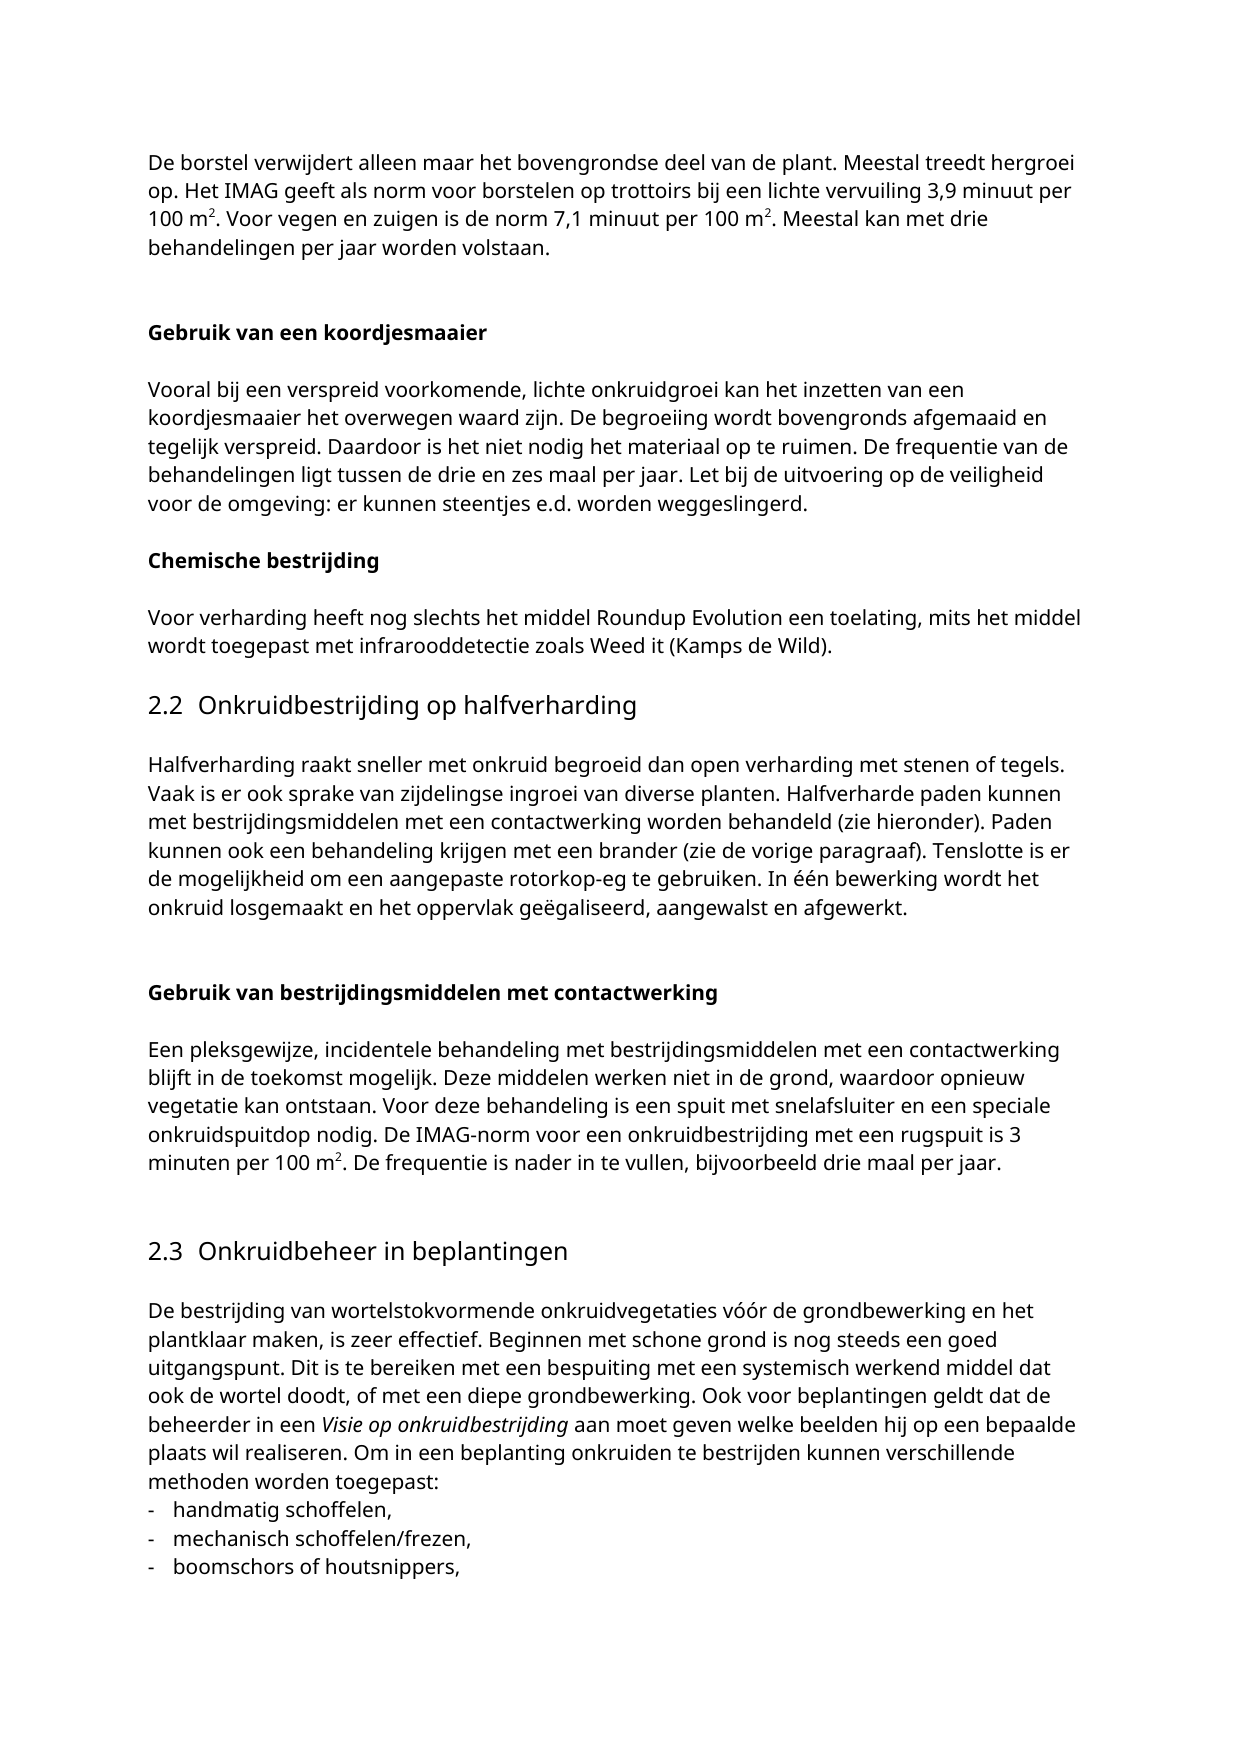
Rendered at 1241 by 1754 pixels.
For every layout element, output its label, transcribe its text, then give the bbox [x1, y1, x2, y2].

text Voor verharding heeft nog slechts het middel Roundup Evolution een toelating, mits het middel wordt toegepast met infrarooddetectie zoals Weed it (Kamps de Wild). [148, 603, 1093, 659]
text - handmatig schoffelen, [148, 1495, 1093, 1524]
text - mechanisch schoffelen/frezen, [148, 1524, 1093, 1552]
text Een pleksgewijze, incidentele behandeling met bestrijdingsmiddelen met een contactwerking blijft in de toekomst mogelijk. Deze middelen werken niet in de grond, waardoor opnieuw vegetatie kan ontstaan. Voor deze behandeling is een spuit met snelafsluiter en een speciale onkruidspuitdop nodig. De IMAG-norm voor een onkruidbestrijding met een rugspuit is 3 minuten per 100 m2. De frequentie is nader in te vullen, bijvoorbeeld drie maal per jaar. [148, 1035, 1093, 1177]
subtitle Chemische bestrijding [148, 546, 1093, 574]
text Gebruik van een koordjesmaaier [148, 318, 1093, 347]
text Halfverharding raakt sneller met onkruid begroeid dan open verharding met stenen of tegels. Vaak is er ook sprake van zijdelingse ingroei van diverse planten. Halfverharde paden kunnen met bestrijdingsmiddelen met een contactwerking worden behandeld (zie hieronder). Paden kunnen ook een behandeling krijgen met een brander (zie de vorige paragraaf). Tenslotte is er de mogelijkheid om een aangepaste rotorkop-eg te gebruiken. In één bewerking wordt het onkruid losgemaakt en het oppervlak geëgaliseerd, aangewalst en afgewerkt. [148, 750, 1093, 921]
text De bestrijding van wortelstokvormende onkruidvegetaties vóór de grondbewerking en het plantklaar maken, is zeer effectief. Beginnen met schone grond is nog steeds een goed uitgangspunt. Dit is te bereiken met een bespuiting met een systemisch werkend middel dat ook de wortel doodt, of met een diepe grondbewerking. Ook voor beplantingen geldt dat de beheerder in een Visie op onkruidbestrijding aan moet geven welke beelden hij op een bepaalde plaats wil realiseren. Om in een beplanting onkruiden te bestrijden kunnen verschillende methoden worden toegepast: [148, 1296, 1093, 1495]
text De borstel verwijdert alleen maar het bovengrondse deel van de plant. Meestal treedt hergroei op. Het IMAG geeft als norm voor borstelen op trottoirs bij een lichte vervuiling 3,9 minuut per 100 m2. Voor vegen en zuigen is de norm 7,1 minuut per 100 m2. Meestal kan met drie behandelingen per jaar worden volstaan. [148, 148, 1093, 261]
text Vooral bij een verspreid voorkomende, lichte onkruidgroei kan het inzetten van een koordjesmaaier het overwegen waard zijn. De begroeiing wordt bovengronds afgemaaid en tegelijk verspreid. Daardoor is het niet nodig het materiaal op te ruimen. De frequentie van de behandelingen ligt tussen de drie en zes maal per jaar. Let bij de uitvoering op de veiligheid voor de omgeving: er kunnen steentjes e.d. worden weggeslingerd. [148, 375, 1093, 517]
text - boomschors of houtsnippers, [148, 1552, 1093, 1581]
text 2.3 Onkruidbeheer in beplantingen [148, 1234, 1093, 1268]
text Gebruik van bestrijdingsmiddelen met contactwerking [148, 978, 1093, 1006]
text 2.2 Onkruidbestrijding op halfverharding [148, 688, 1093, 722]
